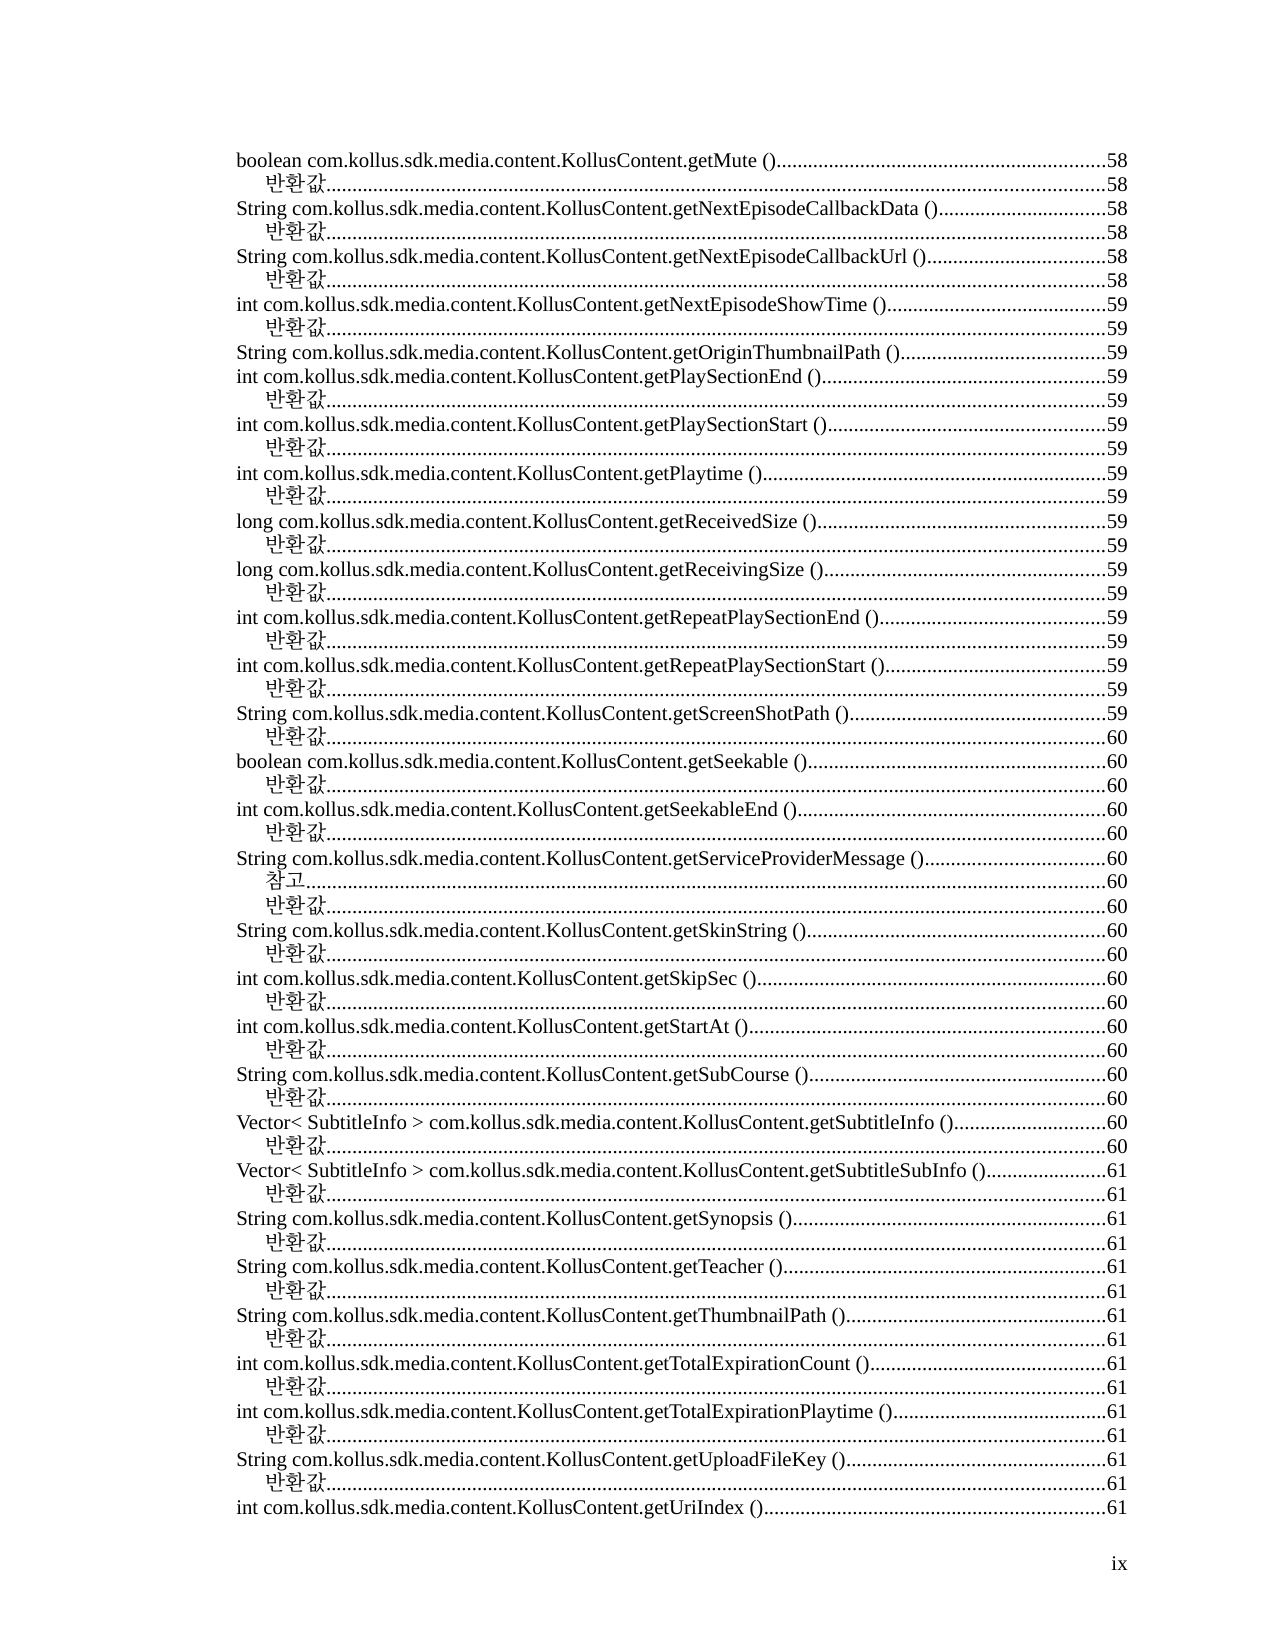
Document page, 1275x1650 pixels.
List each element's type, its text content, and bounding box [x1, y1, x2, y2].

text 반환값 60 [266, 990, 1127, 1014]
text String com.kollus.sdk.media.content.KollusContent.getThumbnailPath () 61 [236, 1303, 1127, 1327]
text String com.kollus.sdk.media.content.KollusContent.getScreenShotPath () 59 [236, 701, 1127, 725]
text int com.kollus.sdk.media.content.KollusContent.getStartAt () 60 [236, 1014, 1127, 1038]
text 반환값 59 [266, 629, 1127, 653]
text 반환값 58 [266, 220, 1127, 244]
text 반환값 60 [266, 773, 1127, 797]
text int com.kollus.sdk.media.content.KollusContent.getSkipSec () 60 [236, 966, 1127, 990]
text boolean com.kollus.sdk.media.content.KollusContent.getSeekable () 60 [236, 749, 1127, 773]
text 반환값 60 [266, 942, 1127, 966]
text int com.kollus.sdk.media.content.KollusContent.getTotalExpirationPlaytime () 61 [236, 1399, 1127, 1423]
text String com.kollus.sdk.media.content.KollusContent.getNextEpisodeCallbackData () 58 [236, 196, 1127, 220]
text 반환값 61 [266, 1327, 1127, 1351]
text 반환값 59 [266, 388, 1127, 412]
text 반환값 61 [266, 1471, 1127, 1495]
text 반환값 61 [266, 1375, 1127, 1399]
text boolean com.kollus.sdk.media.content.KollusContent.getMute () 58 [236, 148, 1127, 172]
text int com.kollus.sdk.media.content.KollusContent.getUriIndex () 61 [236, 1495, 1127, 1519]
text String com.kollus.sdk.media.content.KollusContent.getTeacher () 61 [236, 1254, 1127, 1278]
text 반환값 60 [266, 1038, 1127, 1062]
text String com.kollus.sdk.media.content.KollusContent.getOriginThumbnailPath () 59 [236, 340, 1127, 364]
text long com.kollus.sdk.media.content.KollusContent.getReceivingSize () 59 [236, 557, 1127, 581]
text int com.kollus.sdk.media.content.KollusContent.getPlaytime () 59 [236, 460, 1127, 484]
text 참고 60 [266, 869, 1127, 893]
text String com.kollus.sdk.media.content.KollusContent.getUploadFileKey () 61 [236, 1447, 1127, 1471]
text 반환값 58 [266, 268, 1127, 292]
text String com.kollus.sdk.media.content.KollusContent.getSynopsis () 61 [236, 1206, 1127, 1230]
text 반환값 59 [266, 436, 1127, 460]
text int com.kollus.sdk.media.content.KollusContent.getPlaySectionEnd () 59 [236, 364, 1127, 388]
text int com.kollus.sdk.media.content.KollusContent.getNextEpisodeShowTime () 59 [236, 292, 1127, 316]
text 반환값 59 [266, 484, 1127, 508]
text int com.kollus.sdk.media.content.KollusContent.getPlaySectionStart () 59 [236, 412, 1127, 436]
text String com.kollus.sdk.media.content.KollusContent.getServiceProviderMessage () 60 [236, 845, 1127, 869]
text String com.kollus.sdk.media.content.KollusContent.getSubCourse () 60 [236, 1062, 1127, 1086]
text 반환값 59 [266, 533, 1127, 557]
text 반환값 61 [266, 1230, 1127, 1254]
text 반환값 60 [266, 725, 1127, 749]
text 반환값 58 [266, 172, 1127, 196]
text 반환값 60 [266, 821, 1127, 845]
text 반환값 61 [266, 1423, 1127, 1447]
text 반환값 60 [266, 1086, 1127, 1110]
text 반환값 60 [266, 1134, 1127, 1158]
text int com.kollus.sdk.media.content.KollusContent.getTotalExpirationCount () 61 [236, 1351, 1127, 1375]
text int com.kollus.sdk.media.content.KollusContent.getRepeatPlaySectionStart () 59 [236, 653, 1127, 677]
text String com.kollus.sdk.media.content.KollusContent.getNextEpisodeCallbackUrl () 58 [236, 244, 1127, 268]
text 반환값 59 [266, 316, 1127, 340]
text 반환값 59 [266, 581, 1127, 605]
text 반환값 59 [266, 677, 1127, 701]
text int com.kollus.sdk.media.content.KollusContent.getRepeatPlaySectionEnd () 59 [236, 605, 1127, 629]
text long com.kollus.sdk.media.content.KollusContent.getReceivedSize () 59 [236, 508, 1127, 533]
text Vector< SubtitleInfo > com.kollus.sdk.media.content.KollusContent.getSubtitleInfo () 60 [236, 1110, 1127, 1134]
text 반환값 60 [266, 893, 1127, 918]
text int com.kollus.sdk.media.content.KollusContent.getSeekableEnd () 60 [236, 797, 1127, 821]
text Vector< SubtitleInfo > com.kollus.sdk.media.content.KollusContent.getSubtitleSubInfo () 61 [236, 1158, 1127, 1182]
text 반환값 61 [266, 1278, 1127, 1303]
text String com.kollus.sdk.media.content.KollusContent.getSkinString () 60 [236, 918, 1127, 942]
text 반환값 61 [266, 1182, 1127, 1206]
